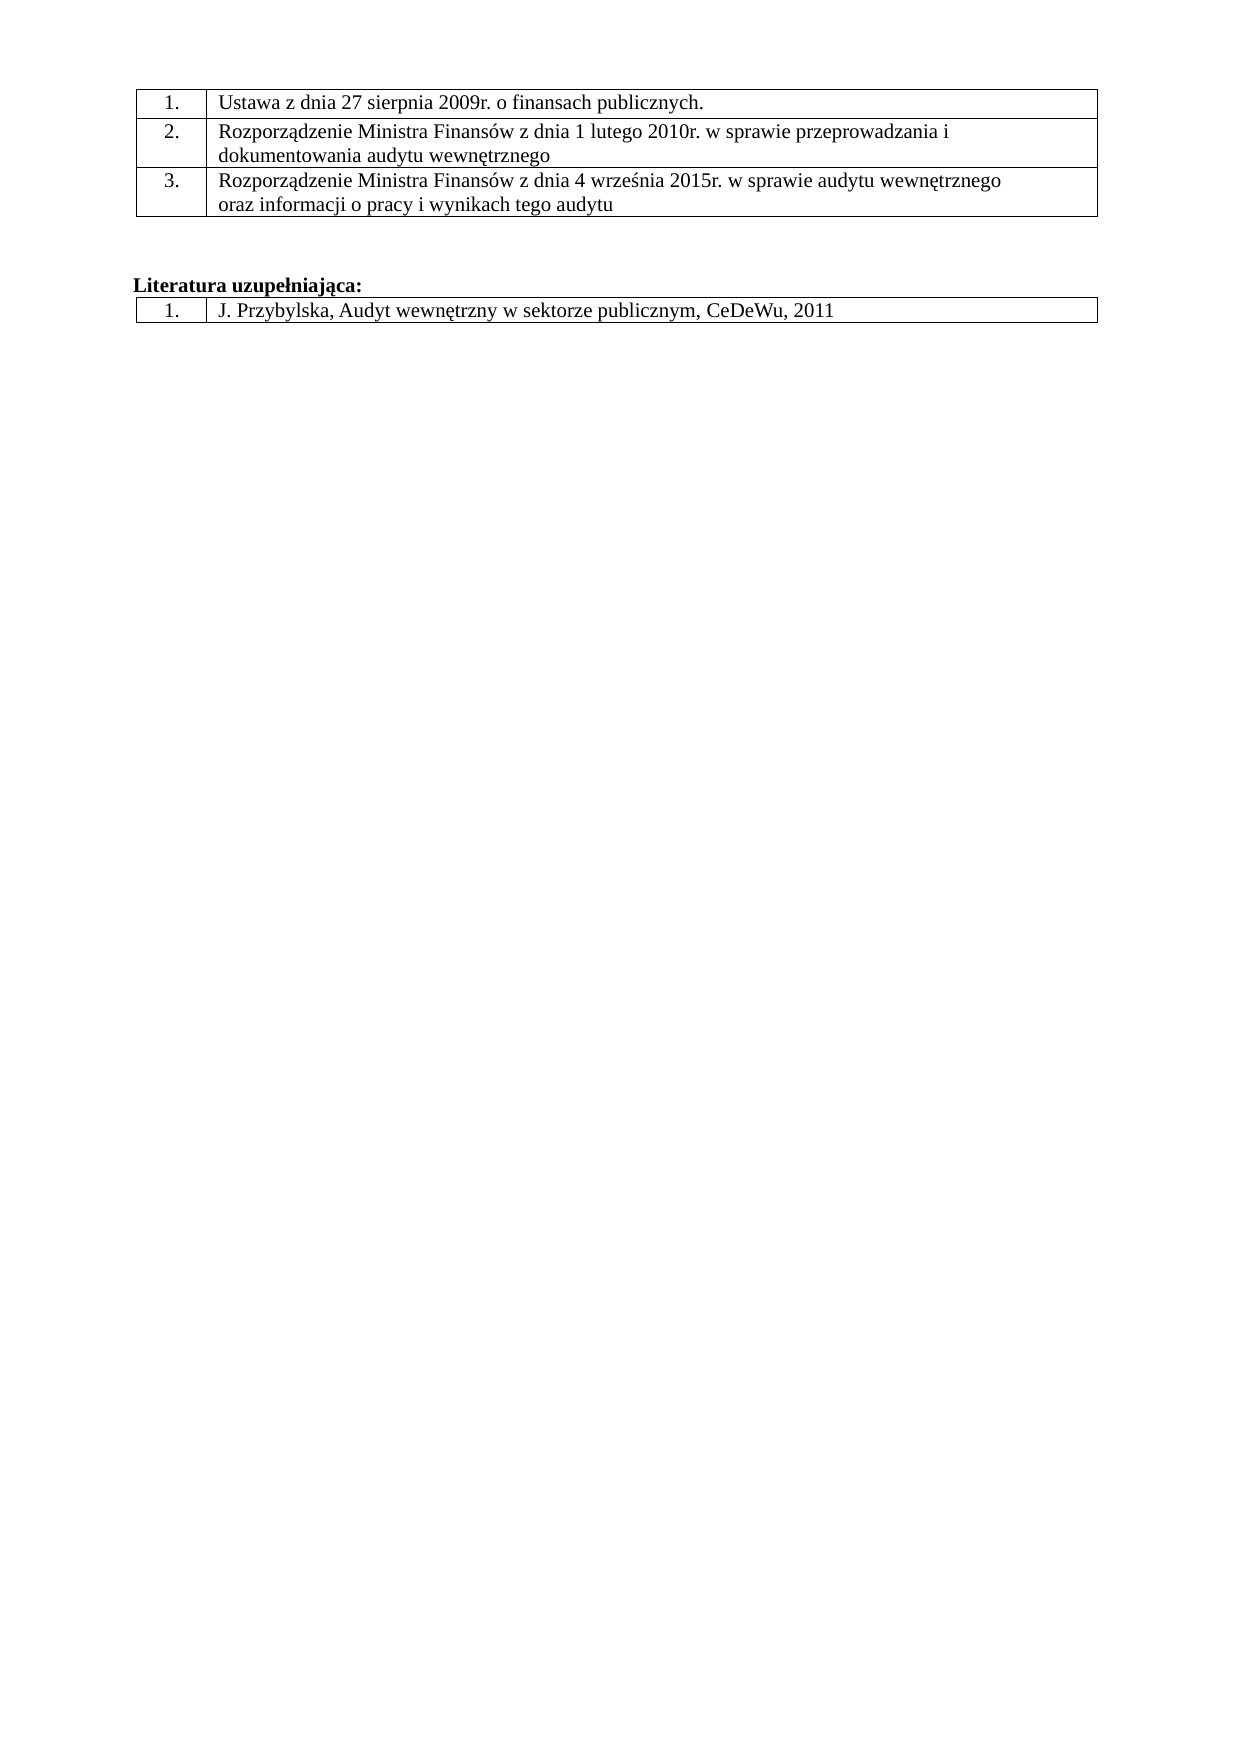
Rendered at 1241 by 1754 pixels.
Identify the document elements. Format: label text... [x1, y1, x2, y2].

table_header Ustawa z dnia 27 sierpnia 2009r. o finansach publicznych. [207, 90, 1097, 118]
table_header J. Przybylska, Audyt wewnętrzny w sektorze publicznym, CeDeWu, 2011 [207, 298, 1097, 322]
table_cell 2. [137, 119, 206, 167]
table_header 1. [137, 90, 206, 118]
text Literatura uzupełniająca: [133, 273, 1092, 297]
table_cell Rozporządzenie Ministra Finansów z dnia 1 lutego 2010r. w sprawie przeprowadzania i dokumentowania audytu wewnętrznego [207, 119, 1097, 167]
table_cell Rozporządzenie Ministra Finansów z dnia 4 września 2015r. w sprawie audytu wewnętrznego oraz informacji o pracy i wynikach tego audytu [207, 168, 1097, 216]
table_cell 3. [137, 168, 206, 216]
table_header 1. [137, 298, 206, 322]
